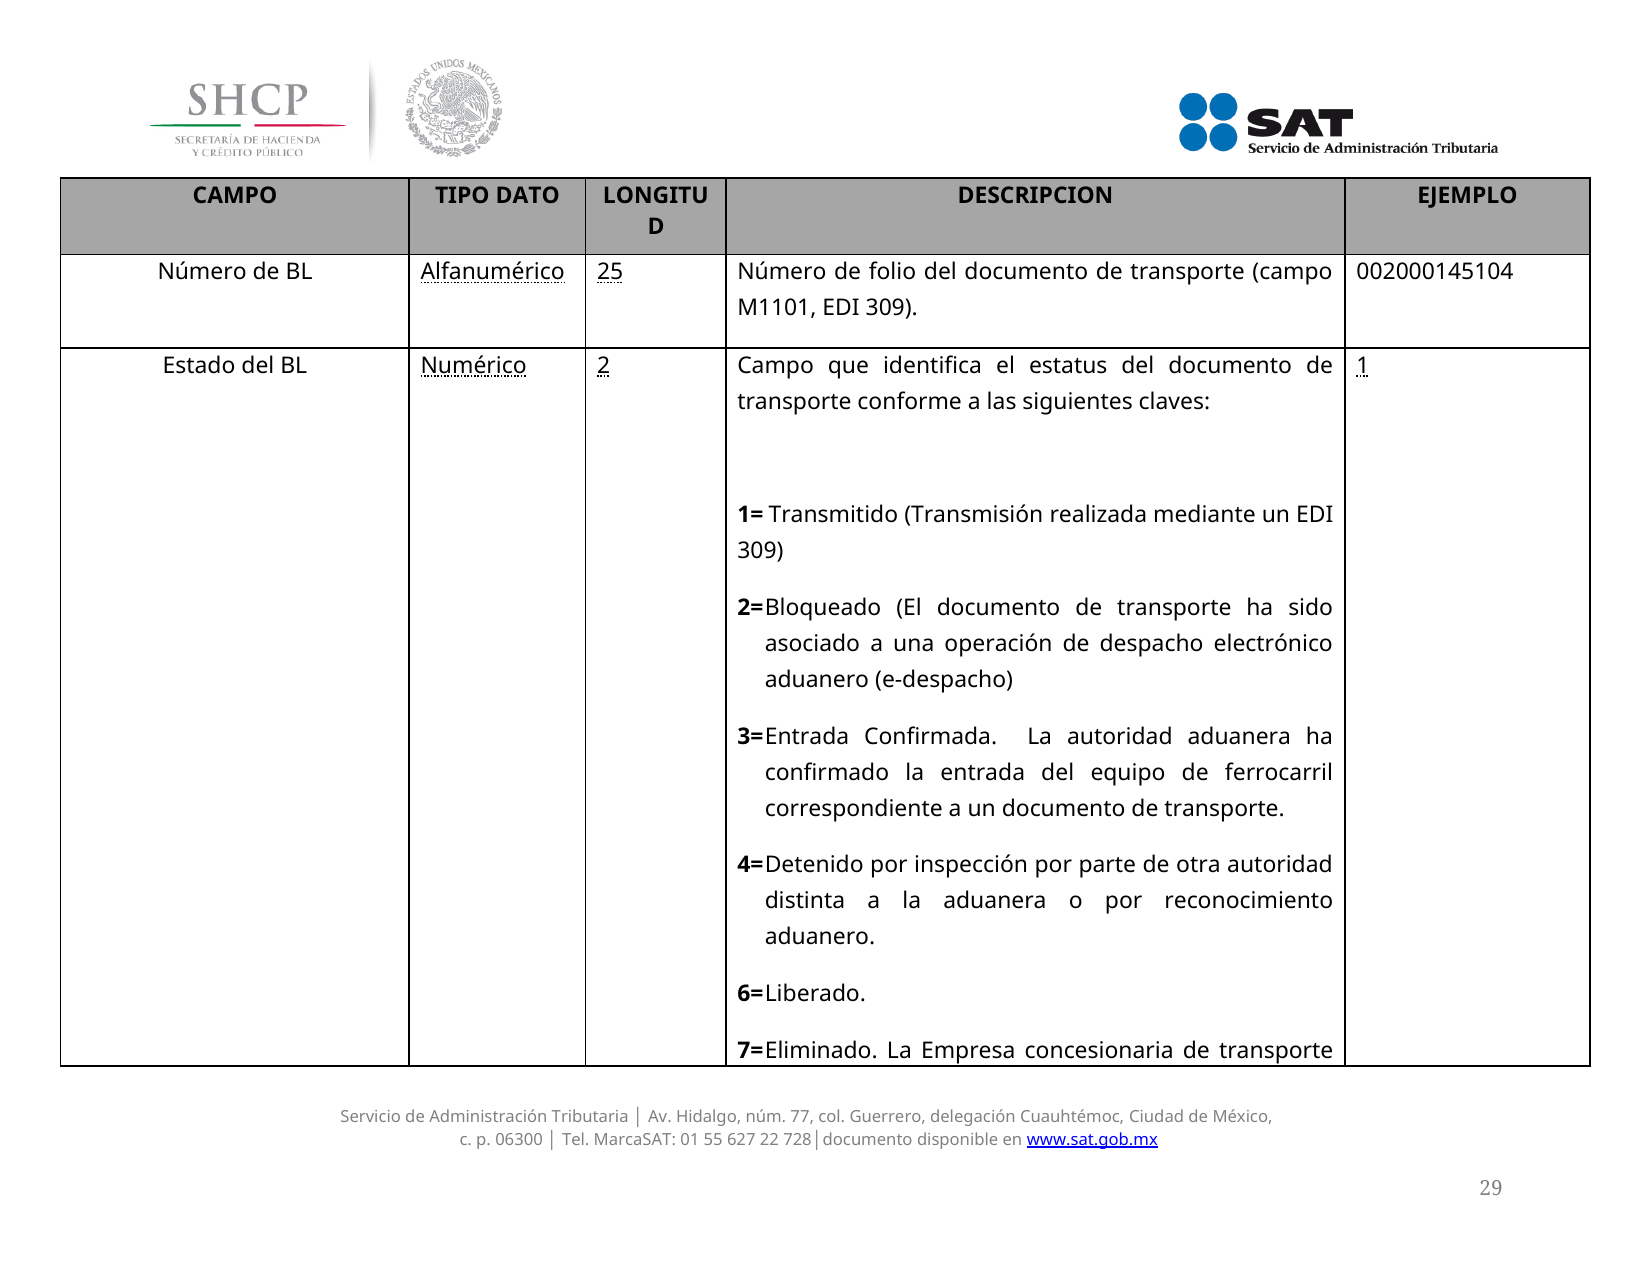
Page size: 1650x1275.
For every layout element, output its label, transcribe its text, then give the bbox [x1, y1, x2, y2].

table_header DESCRIPCION [727, 179, 1344, 254]
table_cell Numérico [410, 349, 585, 1065]
table_header LONGITUD [586, 179, 725, 254]
table_header EJEMPLO [1346, 179, 1589, 254]
table_header TIPO DATO [410, 179, 585, 254]
table_cell Alfanumérico [410, 255, 585, 347]
table_header CAMPO [61, 179, 408, 254]
table_cell Estado del BL [61, 349, 408, 1065]
table_cell Número de BL [61, 255, 408, 347]
table_cell 25 [586, 255, 725, 347]
table_cell 2 [586, 349, 725, 1065]
table_cell 002000145104 [1346, 255, 1589, 347]
table_cell 1 [1346, 349, 1589, 1065]
table_cell Número de folio del documento de transporte (campo M1101, EDI 309). [727, 255, 1344, 347]
picture [1178, 79, 1500, 167]
picture [147, 50, 503, 173]
